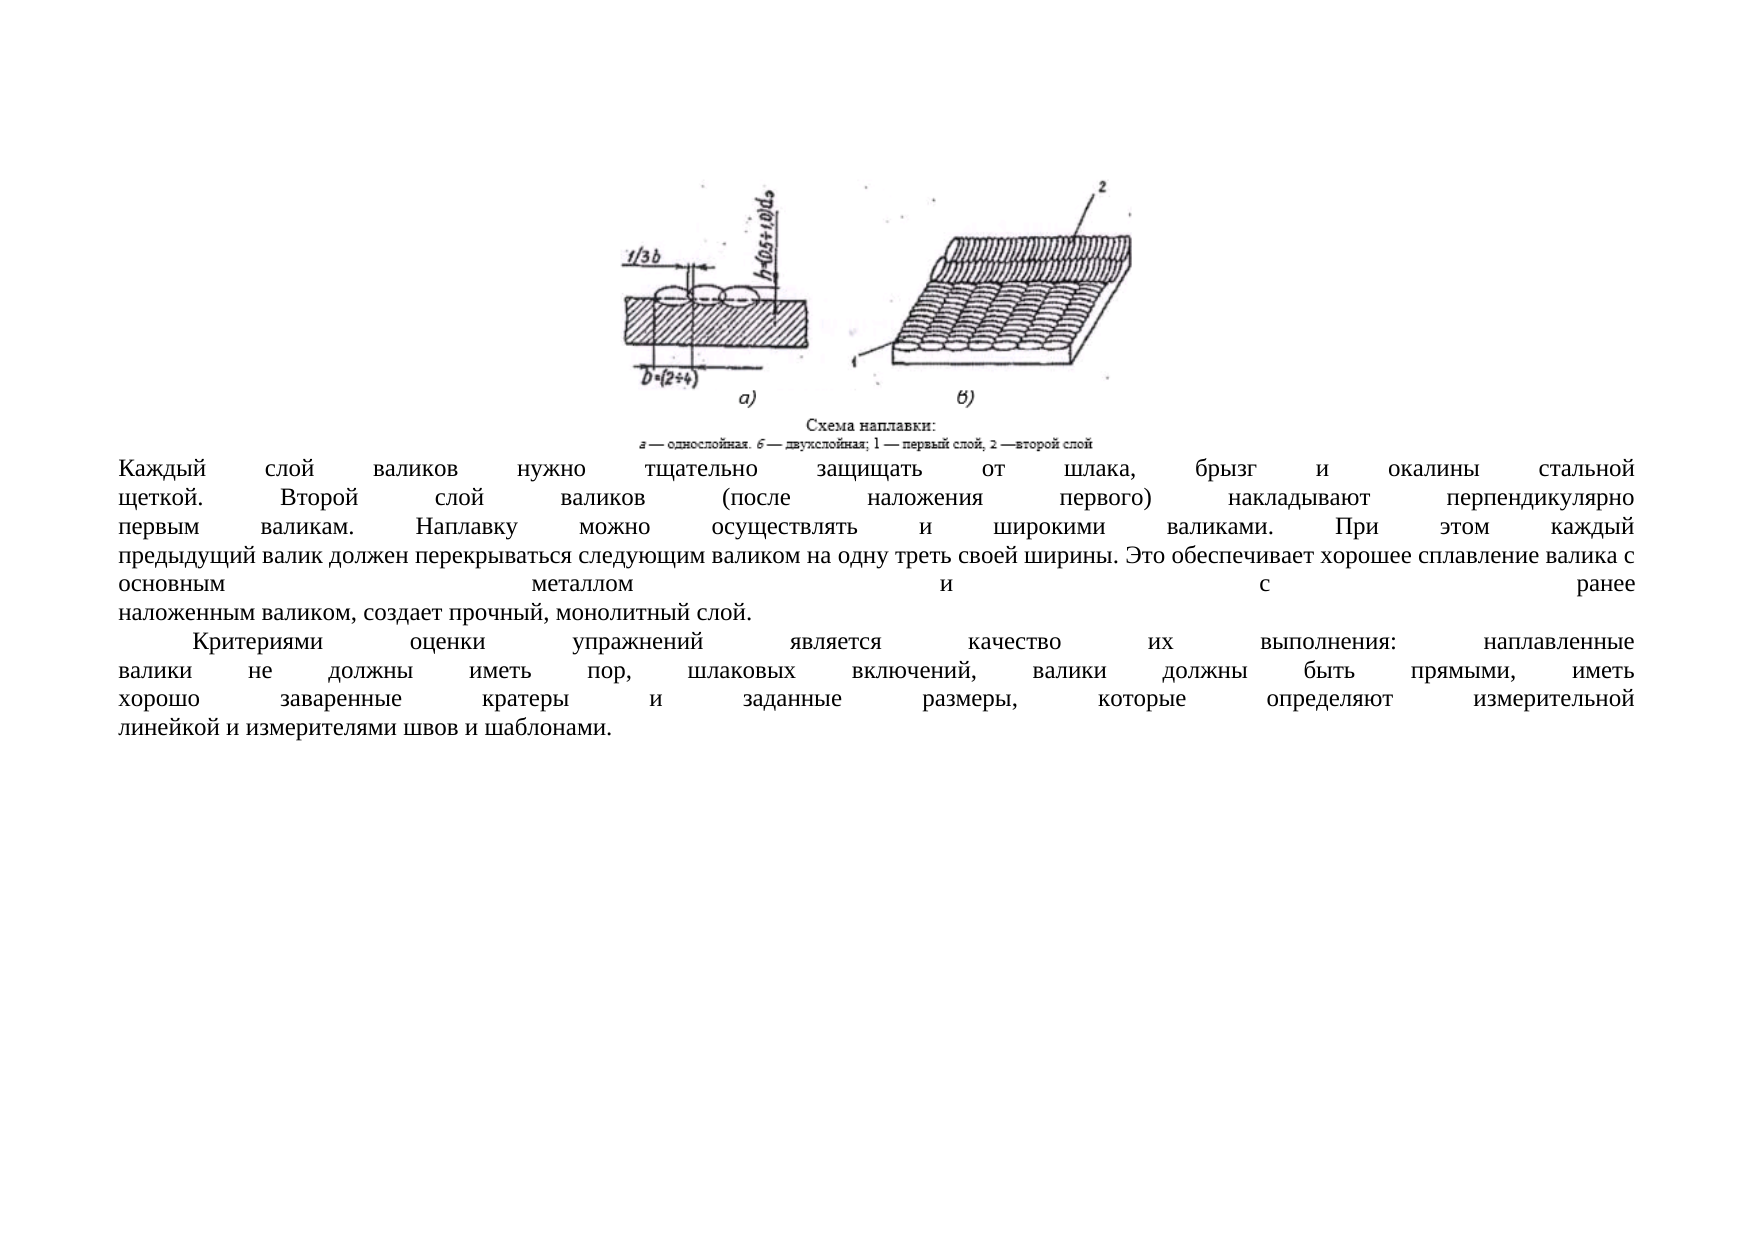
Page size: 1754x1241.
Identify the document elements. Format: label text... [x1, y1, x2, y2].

picture [610, 177, 1144, 454]
text Каждый слой валиков нужно тщательно защищать от шлака, брызг и окалины стальной щеткой. Второй слой валиков (после наложения первого) накладывают перпендикулярно первым валикам. Наплавку можно осуществлять и широкими валиками. При этом каждый предыдущий валик должен перекрываться следующим валиком на одну треть своей ширины. Это обеспечивает хорошее сплавление валика с основным металлом и с ранее наложенным валиком, создает прочный, монолитный слой. [118, 453, 1636, 626]
text Критериями оценки упражнений является качество их выполнения: наплавленные валики не должны иметь пор, шлаковых включений, валики должны быть прямыми, иметь хорошо заваренные кратеры и заданные размеры, которые определяют измерительной линейкой и измерителями швов и шаблонами. [118, 626, 1636, 741]
